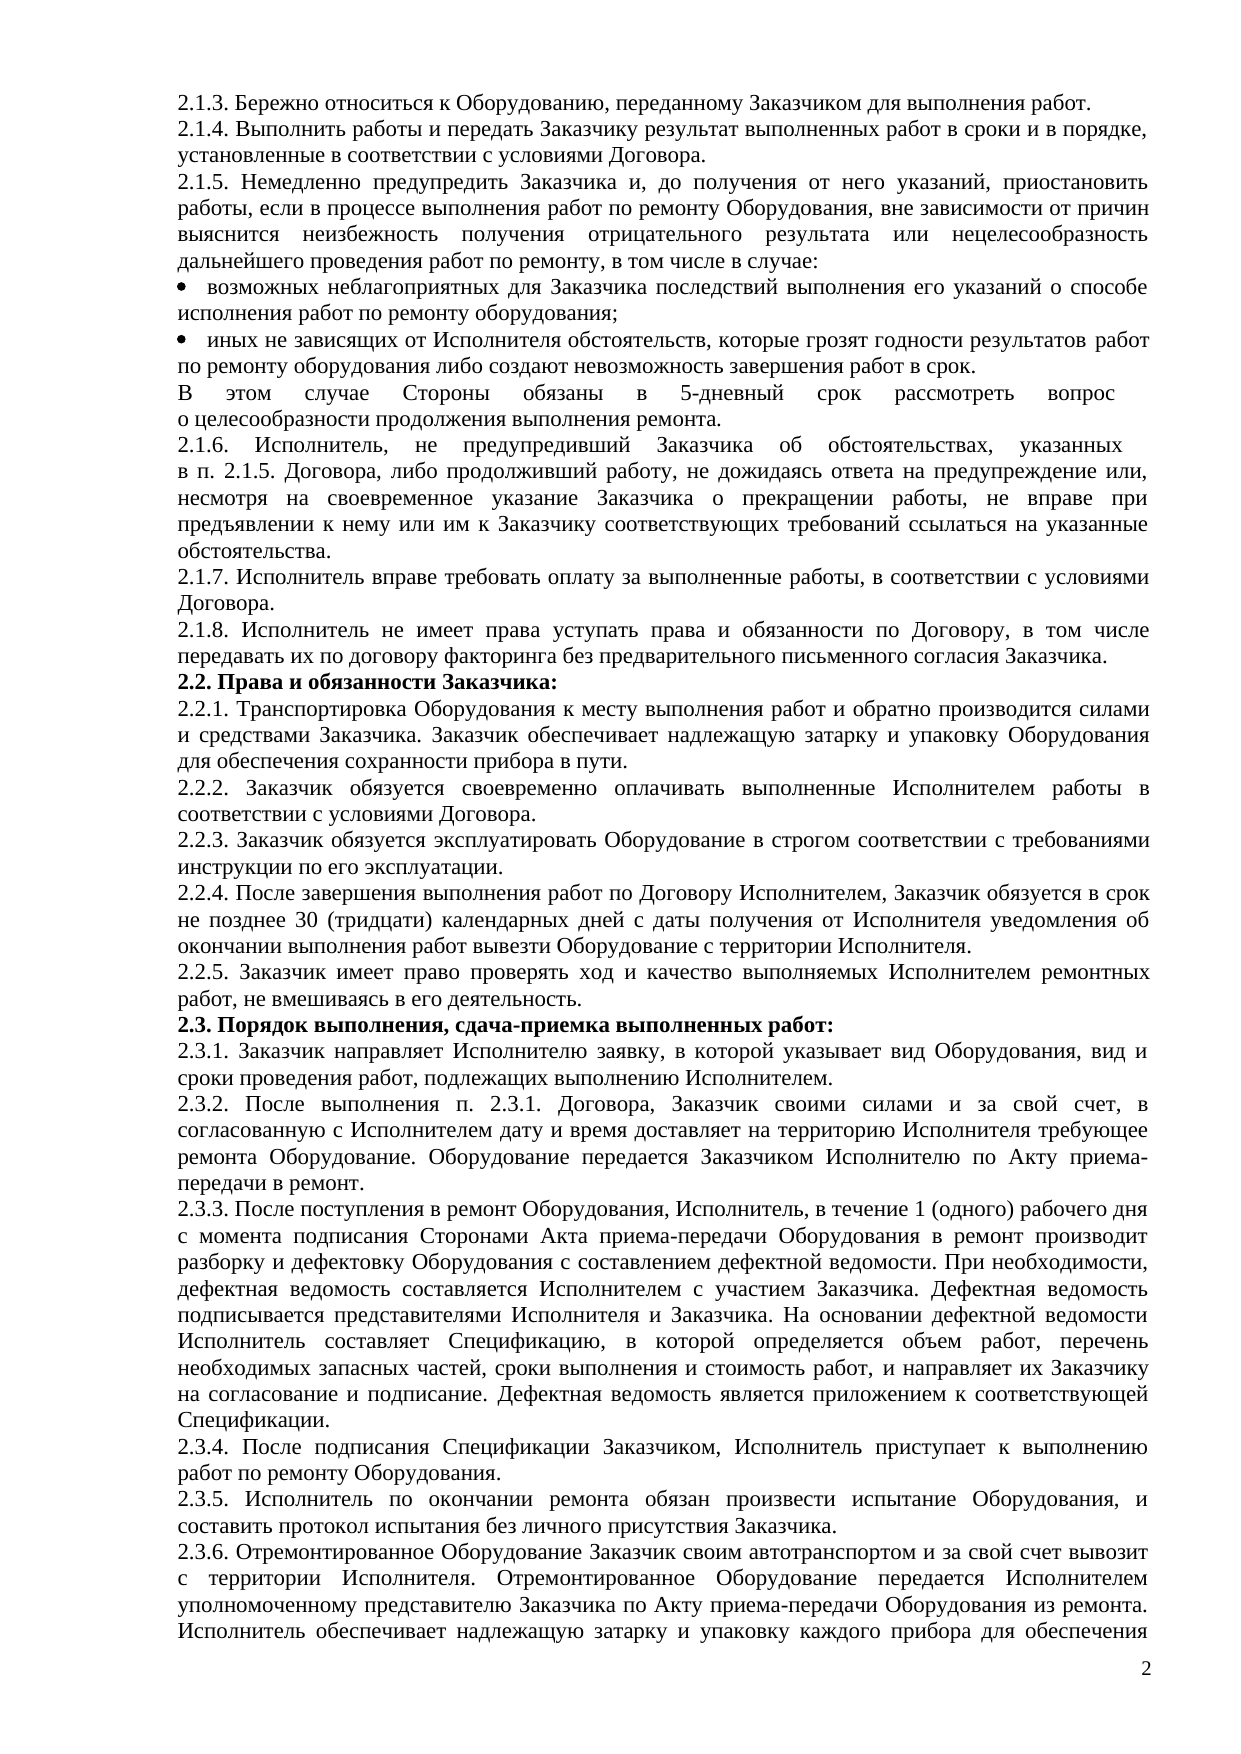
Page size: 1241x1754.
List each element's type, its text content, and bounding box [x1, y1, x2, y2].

text 2.2.3. Заказчик обязуется эксплуатировать Оборудование в строгом соответствии с требованиями инструкции по его эксплуатации. [177, 827, 1152, 879]
text 2.2.1. Транспортировка Оборудования к месту выполнения работ и обратно производится силами и средствами Заказчика. Заказчик обеспечивает надлежащую затарку и упаковку Оборудования для обеспечения сохранности прибора в пути. [177, 695, 1152, 774]
text 2.2. Права и обязанности Заказчика: [177, 668, 1152, 695]
text 2.3.1. Заказчик направляет Исполнителю заявку, в которой указывает вид Оборудования, вид и сроки проведения работ, подлежащих выполнению Исполнителем. [177, 1037, 1149, 1090]
list возможных неблагоприятных для Заказчика последствий выполнения его указаний о способе исполнения работ по ремонту оборудования; [177, 273, 1149, 326]
text 2.1.4. Выполнить работы и передать Заказчику результат выполненных работ в сроки и в порядке, установленные в соответствии с условиями Договора. [177, 115, 1149, 168]
text 2.3.4. После подписания Спецификации Заказчиком, Исполнитель приступает к выполнению работ по ремонту Оборудования. [177, 1433, 1149, 1485]
text 2.1.5. Немедленно предупредить Заказчика и, до получения от него указаний, приостановить работы, если в процессе выполнения работ по ремонту Оборудования, вне зависимости от причин выяснится неизбежность получения отрицательного результата или нецелесообразность дальнейшего проведения работ по ремонту, в том числе в случае: [177, 168, 1149, 273]
text 2.1.8. Исполнитель не имеет права уступать права и обязанности по Договору, в том числе передавать их по договору факторинга без предварительного письменного согласия Заказчика. [177, 616, 1152, 668]
text 2.2.4. После завершения выполнения работ по Договору Исполнителем, Заказчик обязуется в срок не позднее 30 (тридцати) календарных дней с даты получения от Исполнителя уведомления об окончании выполнения работ вывезти Оборудование с территории Исполнителя. [177, 879, 1152, 958]
text В этом случае Стороны обязаны в 5-дневный срок рассмотреть вопрос о целесообразности продолжения выполнения ремонта. [177, 378, 1149, 431]
text 2.1.6. Исполнитель, не предупредивший Заказчика об обстоятельствах, указанных в п. 2.1.5. Договора, либо продолживший работу, не дожидаясь ответа на предупреждение или, несмотря на своевременное указание Заказчика о прекращении работы, не вправе при предъявлении к нему или им к Заказчику соответствующих требований ссылаться на указанные обстоятельства. [177, 431, 1149, 563]
text 2.3. Порядок выполнения, сдача-приемка выполненных работ: [177, 1011, 1152, 1037]
text 2.2.2. Заказчик обязуется своевременно оплачивать выполненные Исполнителем работы в соответствии с условиями Договора. [177, 774, 1152, 827]
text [177, 1538, 1149, 1643]
text 2.1.7. Исполнитель вправе требовать оплату за выполненные работы, в соответствии с условиями Договора. [177, 563, 1152, 616]
text 2.1.3. Бережно относиться к Оборудованию, переданному Заказчиком для выполнения работ. [177, 89, 1149, 115]
list иных не зависящих от Исполнителя обстоятельств, которые грозят годности результатов работ по ремонту оборудования либо создают невозможность завершения работ в срок. [177, 326, 1149, 378]
text 2.3.2. После выполнения п. 2.3.1. Договора, Заказчик своими силами и за свой счет, в согласованную с Исполнителем дату и время доставляет на территорию Исполнителя требующее ремонта Оборудование. Оборудование передается Заказчиком Исполнителю по Акту приема-передачи в ремонт. [177, 1090, 1149, 1196]
text 2.3.5. Исполнитель по окончании ремонта обязан произвести испытание Оборудования, и составить протокол испытания без личного присутствия Заказчика. [177, 1485, 1149, 1538]
text 2.2.5. Заказчик имеет право проверять ход и качество выполняемых Исполнителем ремонтных работ, не вмешиваясь в его деятельность. [177, 958, 1152, 1011]
text 2.3.3. После поступления в ремонт Оборудования, Исполнитель, в течение 1 (одного) рабочего дня с момента подписания Сторонами Акта приема-передачи Оборудования в ремонт производит разборку и дефектовку Оборудования с составлением дефектной ведомости. При необходимости, дефектная ведомость составляется Исполнителем с участием Заказчика. Дефектная ведомость подписывается представителями Исполнителя и Заказчика. На основании дефектной ведомости Исполнитель составляет Спецификацию, в которой определяется объем работ, перечень необходимых запасных частей, сроки выполнения и стоимость работ, и направляет их Заказчику на согласование и подписание. Дефектная ведомость является приложением к соответствующей Спецификации. [177, 1196, 1149, 1433]
